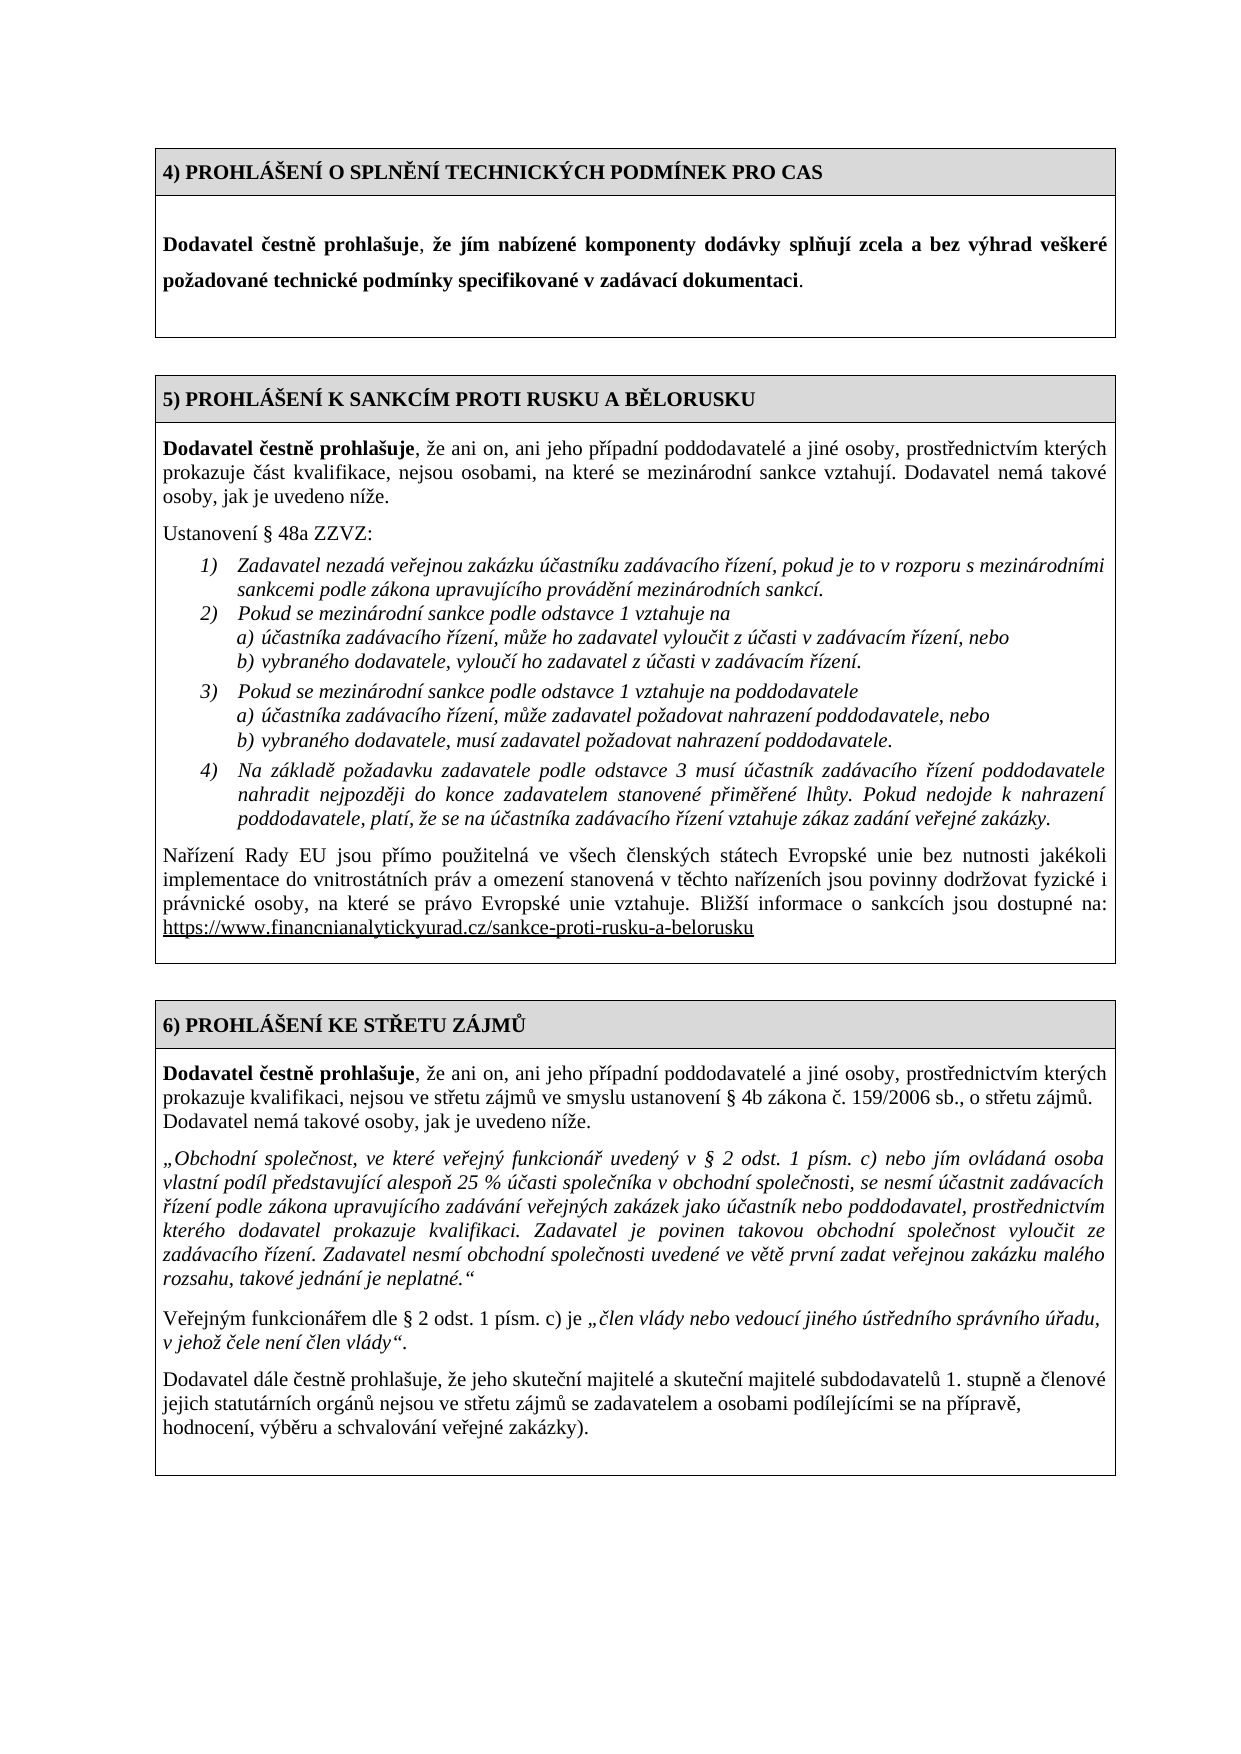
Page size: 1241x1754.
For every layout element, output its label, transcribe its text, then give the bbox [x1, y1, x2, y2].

table_cell Dodavatel čestně prohlašuje, že jím nabízené komponenty dodávky splňují zcela a bez výhrad veškeré požadované technické podmínky specifikované v zadávací dokumentaci. [156, 196, 1115, 337]
table_header 4) PROHLÁŠENÍ O SPLNĚNÍ TECHNICKÝCH PODMÍNEK PRO CAS [156, 149, 1115, 195]
table_header 5) PROHLÁŠENÍ K SANKCÍM PROTI RUSKU A BĚLORUSKU [156, 376, 1115, 422]
table_cell Dodavatel čestně prohlašuje, že ani on, ani jeho případní poddodavatelé a jiné osoby, prostřednictvím kterých prokazuje část kvalifikace, nejsou osobami, na které se mezinárodní sankce vztahují. Dodavatel nemá takové osoby, jak je uvedeno níže. Ustanovení § 48a ZZVZ: Zadavatel nezadá veřejnou zakázku účastníku zadávacího řízení, pokud je to v rozporu s mezinárodními sankcemi podle zákona upravujícího provádění mezinárodních sankcí. Pokud se mezinárodní sankce podle odstavce 1 vztahuje na a) účastníka zadávacího řízení, může ho zadavatel vyloučit z účasti v zadávacím řízení, nebo b) vybraného dodavatele, vyloučí ho zadavatel z účasti v zadávacím řízení. Pokud se mezinárodní sankce podle odstavce 1 vztahuje na poddodavatele a) účastníka zadávacího řízení, může zadavatel požadovat nahrazení poddodavatele, nebo b) vybraného dodavatele, musí zadavatel požadovat nahrazení poddodavatele. Na základě požadavku zadavatele podle odstavce 3 musí účastník zadávacího řízení poddodavatele nahradit nejpozději do konce zadavatelem stanovené přiměřené lhůty. Pokud nedojde k nahrazení poddodavatele, platí, že se na účastníka zadávacího řízení vztahuje zákaz zadání veřejné zakázky. Nařízení Rady EU jsou přímo použitelná ve všech členských státech Evropské unie bez nutnosti jakékoli implementace do vnitrostátních práv a omezení stanovená v těchto nařízeních jsou povinny dodržovat fyzické i právnické osoby, na které se právo Evropské unie vztahuje. Bližší informace o sankcích jsou dostupné na: https://www.financnianalytickyurad.cz/sankce-proti-rusku-a-belorusku [156, 423, 1115, 963]
table_header 6) PROHLÁŠENÍ KE STŘETU ZÁJMŮ [156, 1001, 1115, 1048]
table_cell Dodavatel čestně prohlašuje, že ani on, ani jeho případní poddodavatelé a jiné osoby, prostřednictvím kterých prokazuje kvalifikaci, nejsou ve střetu zájmů ve smyslu ustanovení § 4b zákona č. 159/2006 sb., o střetu zájmů. Dodavatel nemá takové osoby, jak je uvedeno níže. „Obchodní společnost, ve které veřejný funkcionář uvedený v § 2 odst. 1 písm. c) nebo jím ovládaná osoba vlastní podíl představující alespoň 25 % účasti společníka v obchodní společnosti, se nesmí účastnit zadávacích řízení podle zákona upravujícího zadávání veřejných zakázek jako účastník nebo poddodavatel, prostřednictvím kterého dodavatel prokazuje kvalifikaci. Zadavatel je povinen takovou obchodní společnost vyloučit ze zadávacího řízení. Zadavatel nesmí obchodní společnosti uvedené ve větě první zadat veřejnou zakázku malého rozsahu, takové jednání je neplatné.“ Veřejným funkcionářem dle § 2 odst. 1 písm. c) je „člen vlády nebo vedoucí jiného ústředního správního úřadu, v jehož čele není člen vlády“. Dodavatel dále čestně prohlašuje, že jeho skuteční majitelé a skuteční majitelé subdodavatelů 1. stupně a členové jejich statutárních orgánů nejsou ve střetu zájmů se zadavatelem a osobami podílejícími se na přípravě, hodnocení, výběru a schvalování veřejné zakázky). [156, 1049, 1115, 1475]
